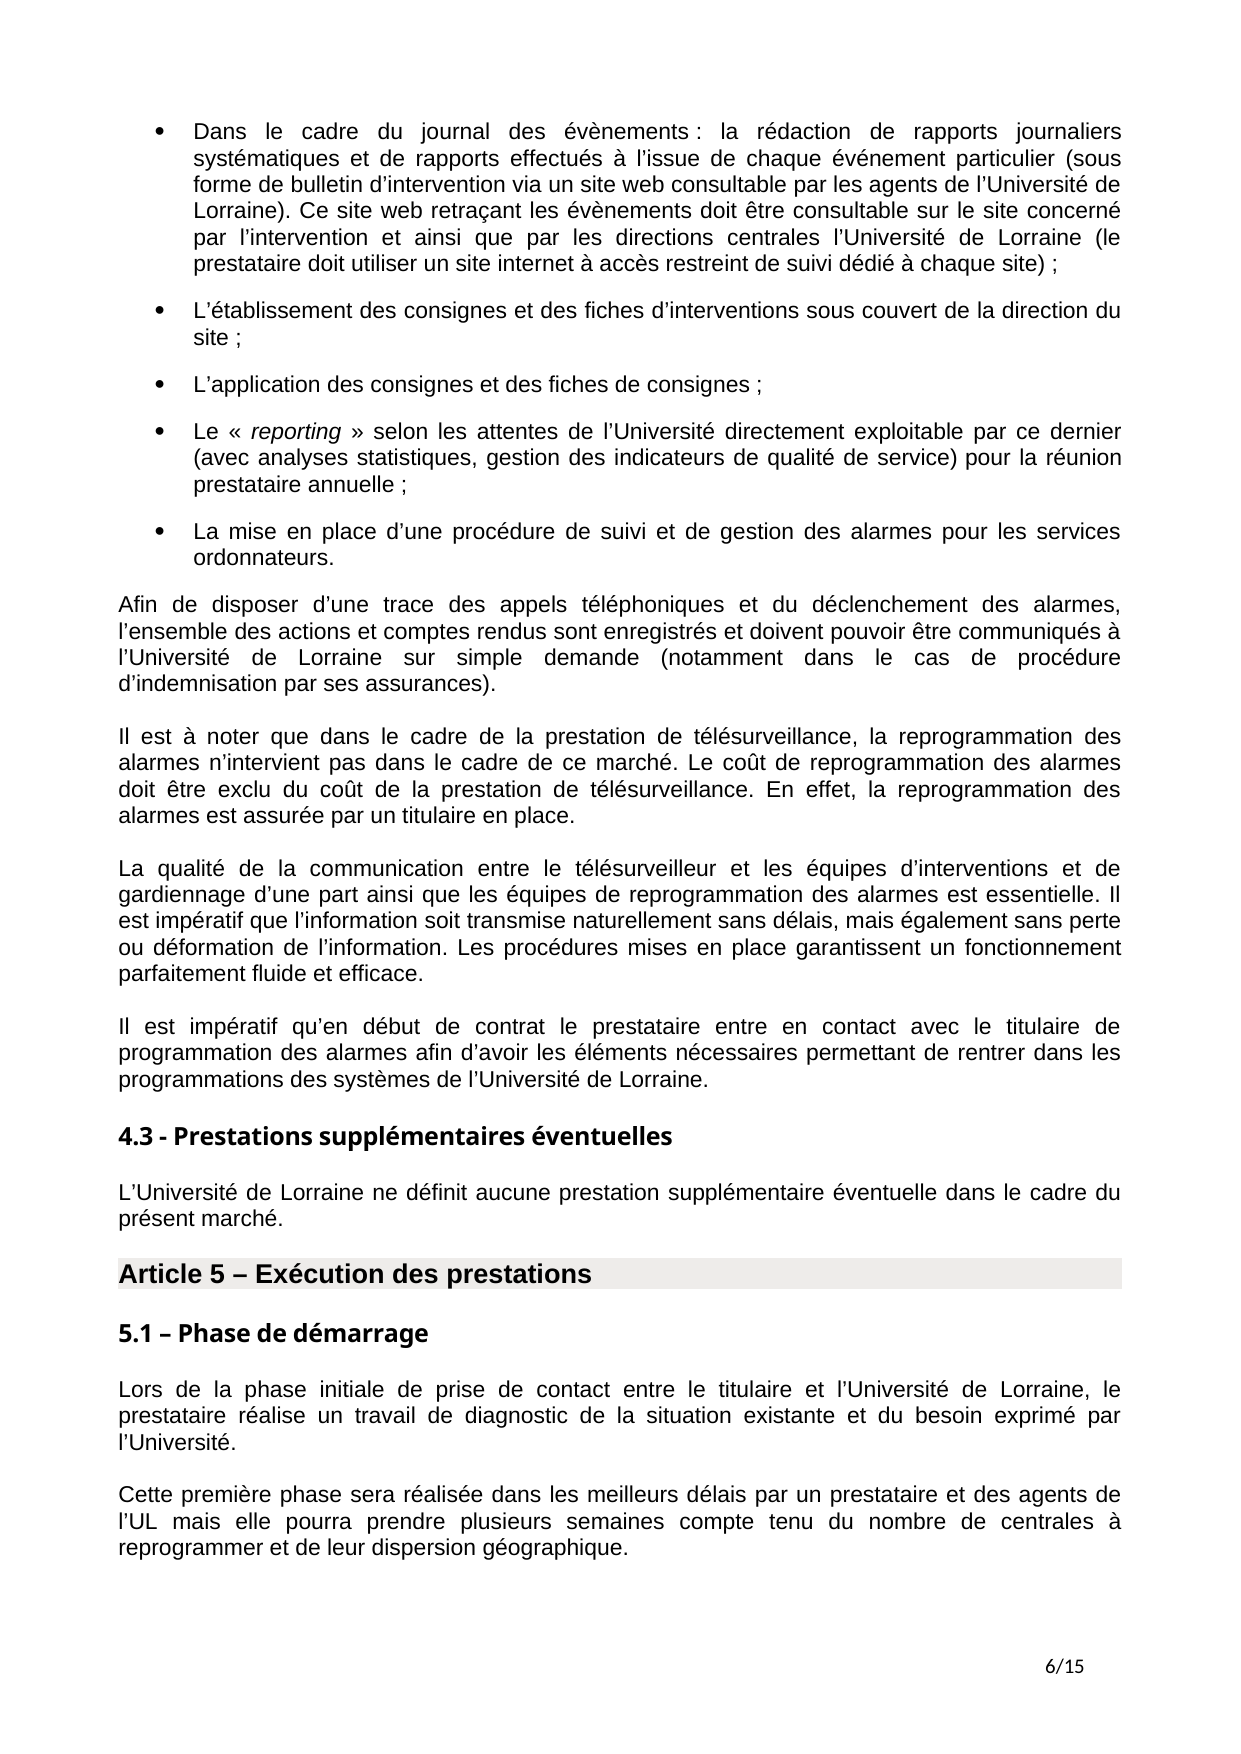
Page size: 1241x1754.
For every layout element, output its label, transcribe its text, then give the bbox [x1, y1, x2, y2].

list Le « reporting » selon les attentes de l’Université directement exploitable par ce dernier (avec analyses statistiques, gestion des indicateurs de qualité de service) pour la réunion prestataire annuelle ; [156, 418, 1122, 497]
text Il est impératif qu’en début de contrat le prestataire entre en contact avec le titulaire de programmation des alarmes afin d’avoir les éléments nécessaires permettant de rentrer dans les programmations des systèmes de l’Université de Lorraine. [118, 1013, 1122, 1092]
text Article 5 – Exécution des prestations [118, 1258, 1122, 1289]
subtitle 4.3 - Prestations supplémentaires éventuelles [118, 1118, 1122, 1152]
text Afin de disposer d’une trace des appels téléphoniques et du déclenchement des alarmes, l’ensemble des actions et comptes rendus sont enregistrés et doivent pouvoir être communiqués à l’Université de Lorraine sur simple demande (notamment dans le cas de procédure d’indemnisation par ses assurances). [118, 591, 1122, 697]
text 5.1 – Phase de démarrage [118, 1315, 1122, 1349]
list La mise en place d’une procédure de suivi et de gestion des alarmes pour les services ordonnateurs. [156, 518, 1122, 570]
text Cette première phase sera réalisée dans les meilleurs délais par un prestataire et des agents de l’UL mais elle pourra prendre plusieurs semaines compte tenu du nombre de centrales à reprogrammer et de leur dispersion géographique. [118, 1481, 1122, 1560]
text La qualité de la communication entre le télésurveilleur et les équipes d’interventions et de gardiennage d’une part ainsi que les équipes de reprogrammation des alarmes est essentielle. Il est impératif que l’information soit transmise naturellement sans délais, mais également sans perte ou déformation de l’information. Les procédures mises en place garantissent un fonctionnement parfaitement fluide et efficace. [118, 855, 1122, 987]
list Dans le cadre du journal des évènements : la rédaction de rapports journaliers systématiques et de rapports effectués à l’issue de chaque événement particulier (sous forme de bulletin d’intervention via un site web consultable par les agents de l’Université de Lorraine). Ce site web retraçant les évènements doit être consultable sur le site concerné par l’intervention et ainsi que par les directions centrales l’Université de Lorraine (le prestataire doit utiliser un site internet à accès restreint de suivi dédié à chaque site) ; [156, 118, 1122, 276]
text Il est à noter que dans le cadre de la prestation de télésurveillance, la reprogrammation des alarmes n’intervient pas dans le cadre de ce marché. Le coût de reprogrammation des alarmes doit être exclu du coût de la prestation de télésurveillance. En effet, la reprogrammation des alarmes est assurée par un titulaire en place. [118, 723, 1122, 828]
list L’établissement des consignes et des fiches d’interventions sous couvert de la direction du site ; [156, 297, 1122, 350]
list L’application des consignes et des fiches de consignes ; [156, 371, 1122, 397]
text L’Université de Lorraine ne définit aucune prestation supplémentaire éventuelle dans le cadre du présent marché. [118, 1179, 1122, 1231]
text Lors de la phase initiale de prise de contact entre le titulaire et l’Université de Lorraine, le prestataire réalise un travail de diagnostic de la situation existante et du besoin exprimé par l’Université. [118, 1376, 1122, 1455]
